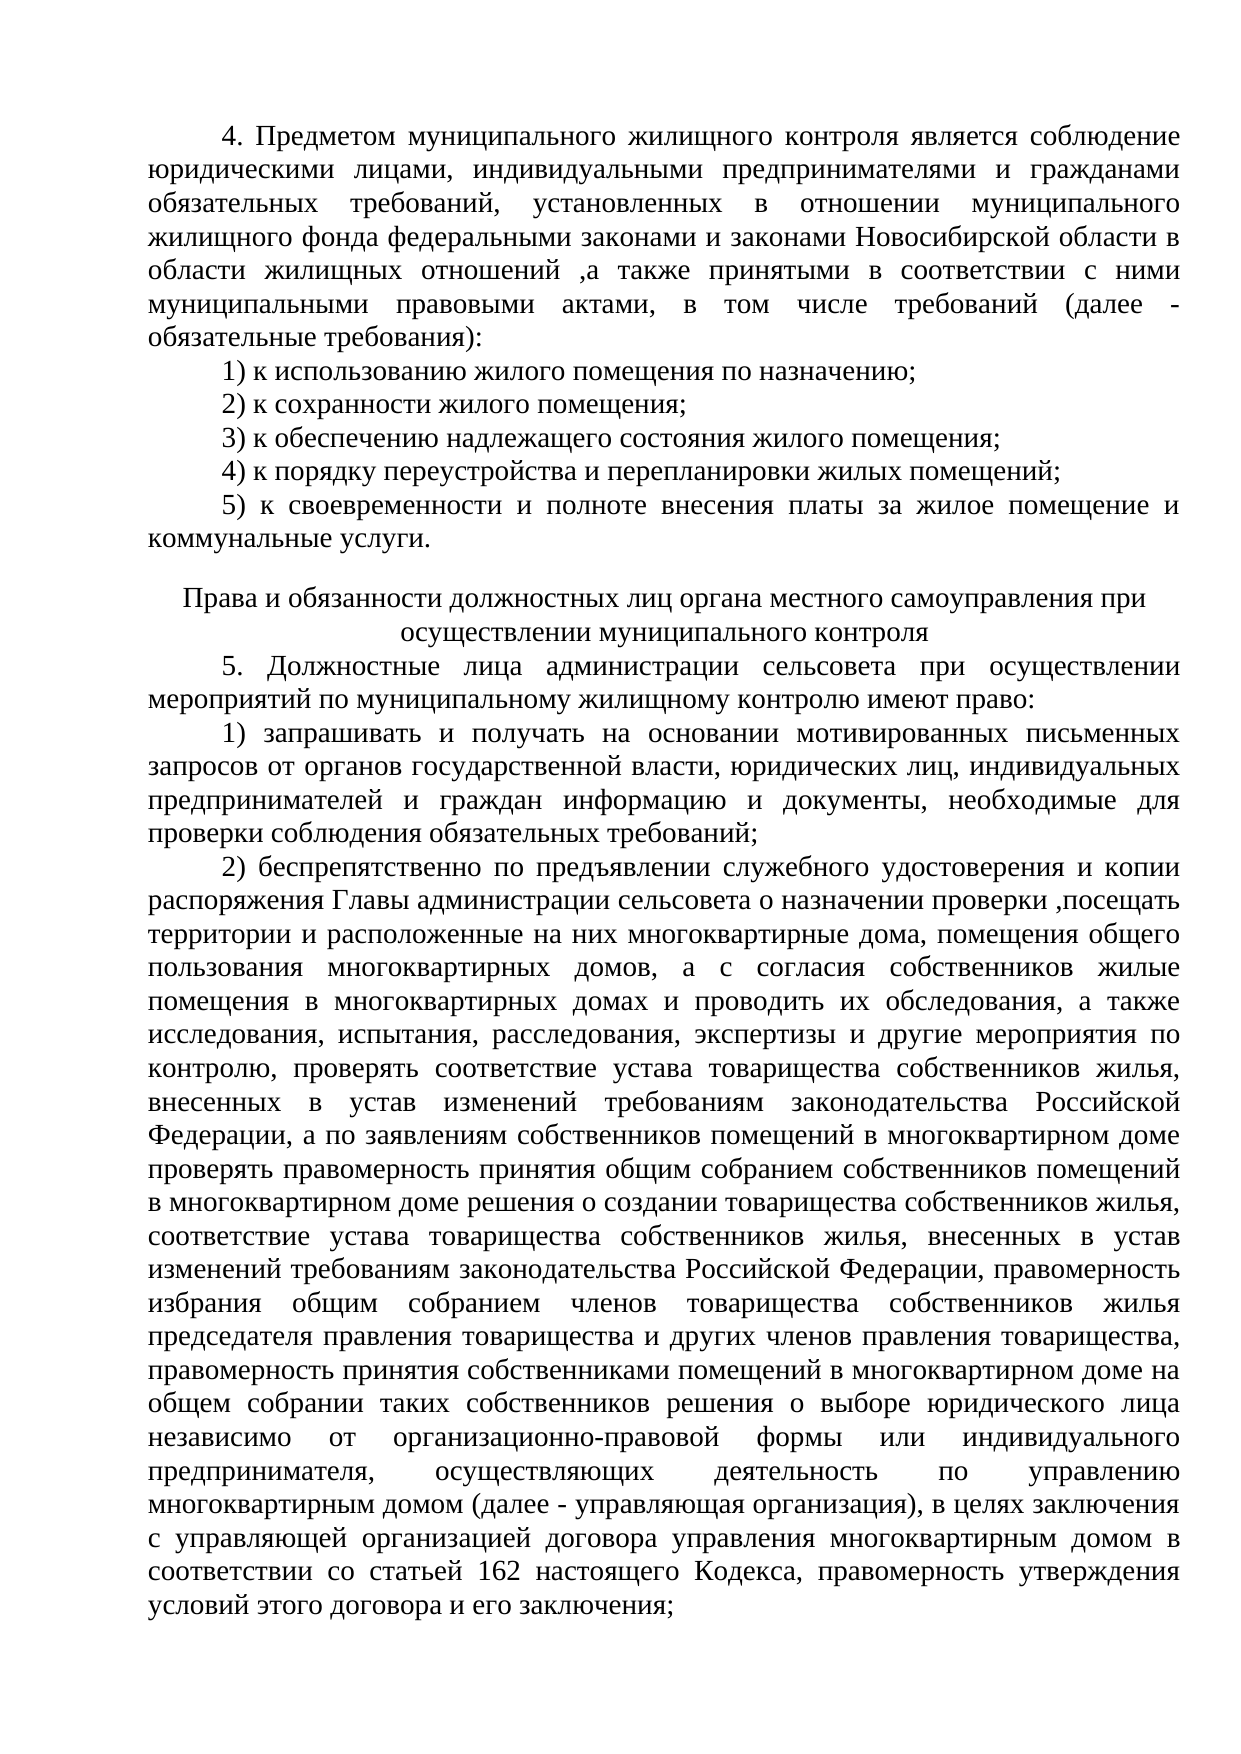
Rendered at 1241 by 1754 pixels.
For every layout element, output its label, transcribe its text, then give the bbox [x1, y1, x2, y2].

text 3) к обеспечению надлежащего состояния жилого помещения; [148, 420, 1181, 453]
text 2) беспрепятственно по предъявлении служебного удостоверения и копии распоряжения Главы администрации сельсовета о назначении проверки ,посещать территории и расположенные на них многоквартирные дома, помещения общего пользования многоквартирных домов, а с согласия собственников жилые помещения в многоквартирных домах и проводить их обследования, а также исследования, испытания, расследования, экспертизы и другие мероприятия по контролю, проверять соответствие устава товарищества собственников жилья, внесенных в устав изменений требованиям законодательства Российской Федерации, а по заявлениям собственников помещений в многоквартирном доме проверять правомерность принятия общим собранием собственников помещений в многоквартирном доме решения о создании товарищества собственников жилья, соответствие устава товарищества собственников жилья, внесенных в устав изменений требованиям законодательства Российской Федерации, правомерность избрания общим собранием членов товарищества собственников жилья председателя правления товарищества и других членов правления товарищества, правомерность принятия собственниками помещений в многоквартирном доме на общем собрании таких собственников решения о выборе юридического лица независимо от организационно-правовой формы или индивидуального предпринимателя, осуществляющих деятельность по управлению многоквартирным домом (далее - управляющая организация), в целях заключения с управляющей организацией договора управления многоквартирным домом в соответствии со статьей 162 настоящего Кодекса, правомерность утверждения условий этого договора и его заключения; [148, 849, 1181, 1620]
text 5. Должностные лица администрации сельсовета при осуществлении мероприятий по муниципальному жилищному контролю имеют право: [148, 648, 1181, 715]
text 5) к своевременности и полноте внесения платы за жилое помещение и коммунальные услуги. [148, 487, 1181, 554]
text 4) к порядку переустройства и перепланировки жилых помещений; [148, 453, 1181, 487]
text 1) к использованию жилого помещения по назначению; [148, 353, 1181, 386]
text 2) к сохранности жилого помещения; [148, 386, 1181, 420]
text 4. Предметом муниципального жилищного контроля является соблюдение юридическими лицами, индивидуальными предпринимателями и гражданами обязательных требований, установленных в отношении муниципального жилищного фонда федеральными законами и законами Новосибирской области в области жилищных отношений ,а также принятыми в соответствии с ними муниципальными правовыми актами, в том числе требований (далее - обязательные требования): [148, 118, 1181, 353]
text Права и обязанности должностных лиц органа местного самоуправления при осуществлении муниципального контроля [148, 581, 1181, 648]
text 1) запрашивать и получать на основании мотивированных письменных запросов от органов государственной власти, юридических лиц, индивидуальных предпринимателей и граждан информацию и документы, необходимые для проверки соблюдения обязательных требований; [148, 715, 1181, 849]
